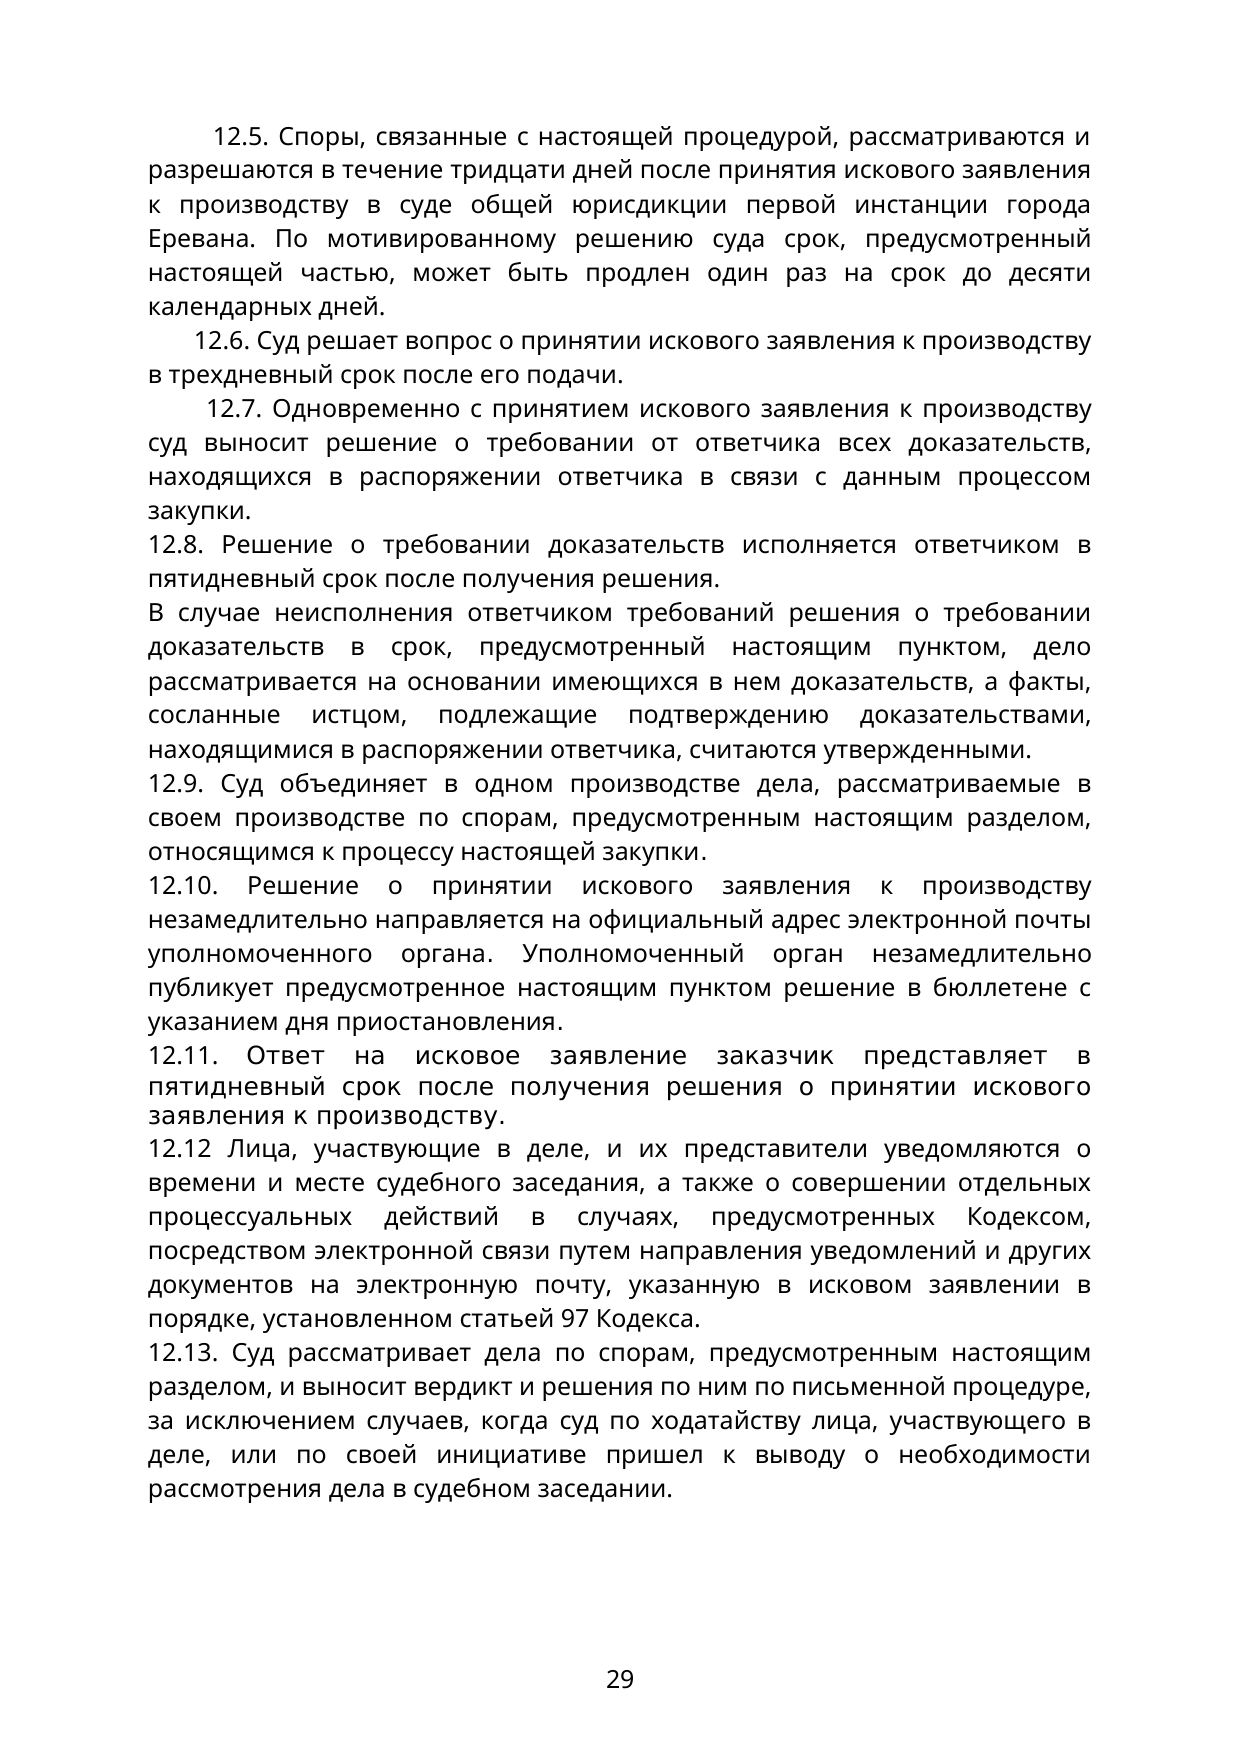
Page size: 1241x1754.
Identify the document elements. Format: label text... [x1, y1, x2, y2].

text 12.8. Решение о требовании доказательств исполняется ответчиком в пятидневный срок после получения решения. [148, 527, 1092, 595]
text 12.12 Лица, участвующие в деле, и их представители уведомляются о времени и месте судебного заседания, а также о совершении отдельных процессуальных действий в случаях, предусмотренных Кодексом, посредством электронной связи путем направления уведомлений и других документов на электронную почту, указанную в исковом заявлении в порядке, установленном статьей 97 Кодекса. [148, 1130, 1092, 1334]
text 12.9. Суд объединяет в одном производстве дела, рассматриваемые в своем производстве по спорам, предусмотренным настоящим разделом, относящимся к процессу настоящей закупки. [148, 765, 1092, 867]
text 12.7. Одновременно с принятием искового заявления к производству суд выносит решение о требовании от ответчика всех доказательств, находящихся в распоряжении ответчика в связи с данным процессом закупки. [148, 391, 1092, 527]
text 12.10. Решение о принятии искового заявления к производству незамедлительно направляется на официальный адрес электронной почты уполномоченного органа. Уполномоченный орган незамедлительно публикует предусмотренное настоящим пунктом решение в бюллетене с указанием дня приостановления. [148, 867, 1092, 1038]
text 12.6. Суд решает вопрос о принятии искового заявления к производству в трехдневный срок после его подачи. [148, 322, 1092, 391]
text 12.11. Ответ на исковое заявление заказчик представляет в пятидневный срок после получения решения о принятии искового заявления к производству. [148, 1038, 1092, 1130]
text В случае неисполнения ответчиком требований решения о требовании доказательств в срок, предусмотренный настоящим пунктом, дело рассматривается на основании имеющихся в нем доказательств, а факты, сосланные истцом, подлежащие подтверждению доказательствами, находящимися в распоряжении ответчика, считаются утвержденными. [148, 595, 1092, 765]
text 12.5. Споры, связанные с настоящей процедурой, рассматриваются и разрешаются в течение тридцати дней после принятия искового заявления к производству в суде общей юрисдикции первой инстанции города Еревана. По мотивированному решению суда срок, предусмотренный настоящей частью, может быть продлен один раз на срок до десяти календарных дней. [148, 118, 1092, 322]
text 12.13. Суд рассматривает дела по спорам, предусмотренным настоящим разделом, и выносит вердикт и решения по ним по письменной процедуре, за исключением случаев, когда суд по ходатайству лица, участвующего в деле, или по своей инициативе пришел к выводу о необходимости рассмотрения дела в судебном заседании. [148, 1334, 1092, 1505]
